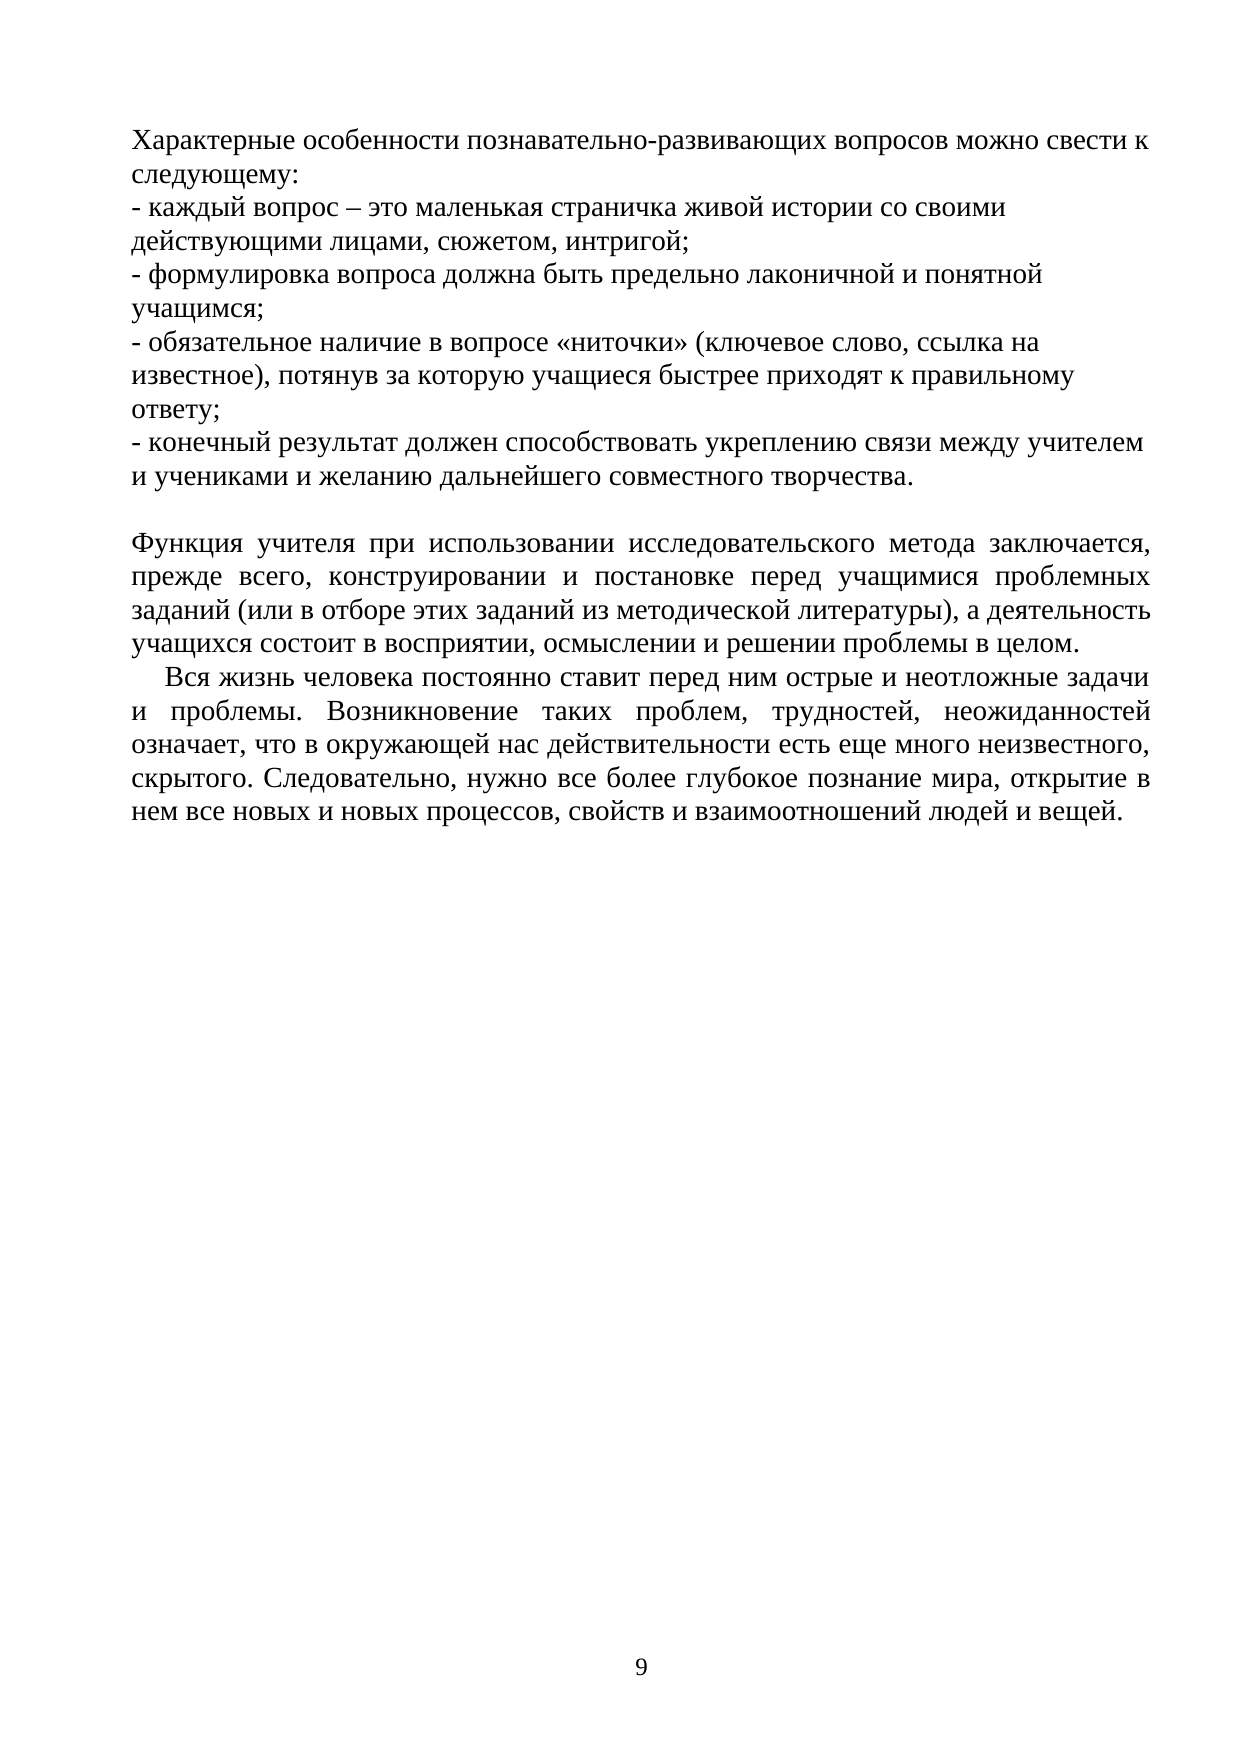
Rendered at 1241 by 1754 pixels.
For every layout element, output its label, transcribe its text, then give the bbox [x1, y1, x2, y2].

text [131, 94, 1152, 491]
text Вся жизнь человека постоянно ставит перед ним острые и неотложные задачи и проблемы. Возникновение таких проблем, трудностей, неожиданностей означает, что в окружающей нас действительности есть еще много неизвестного, скрытого. Следовательно, нужно все более глубокое познание мира, открытие в нем все новых и новых процессов, свойств и взаимоотношений людей и вещей. [131, 659, 1152, 827]
text Функция учителя при использовании исследовательского метода заключается, прежде всего, конструировании и постановке перед учащимися проблемных заданий (или в отборе этих заданий из методической литературы), а деятельность учащихся состоит в восприятии, осмыслении и решении проблемы в целом. [131, 491, 1152, 659]
